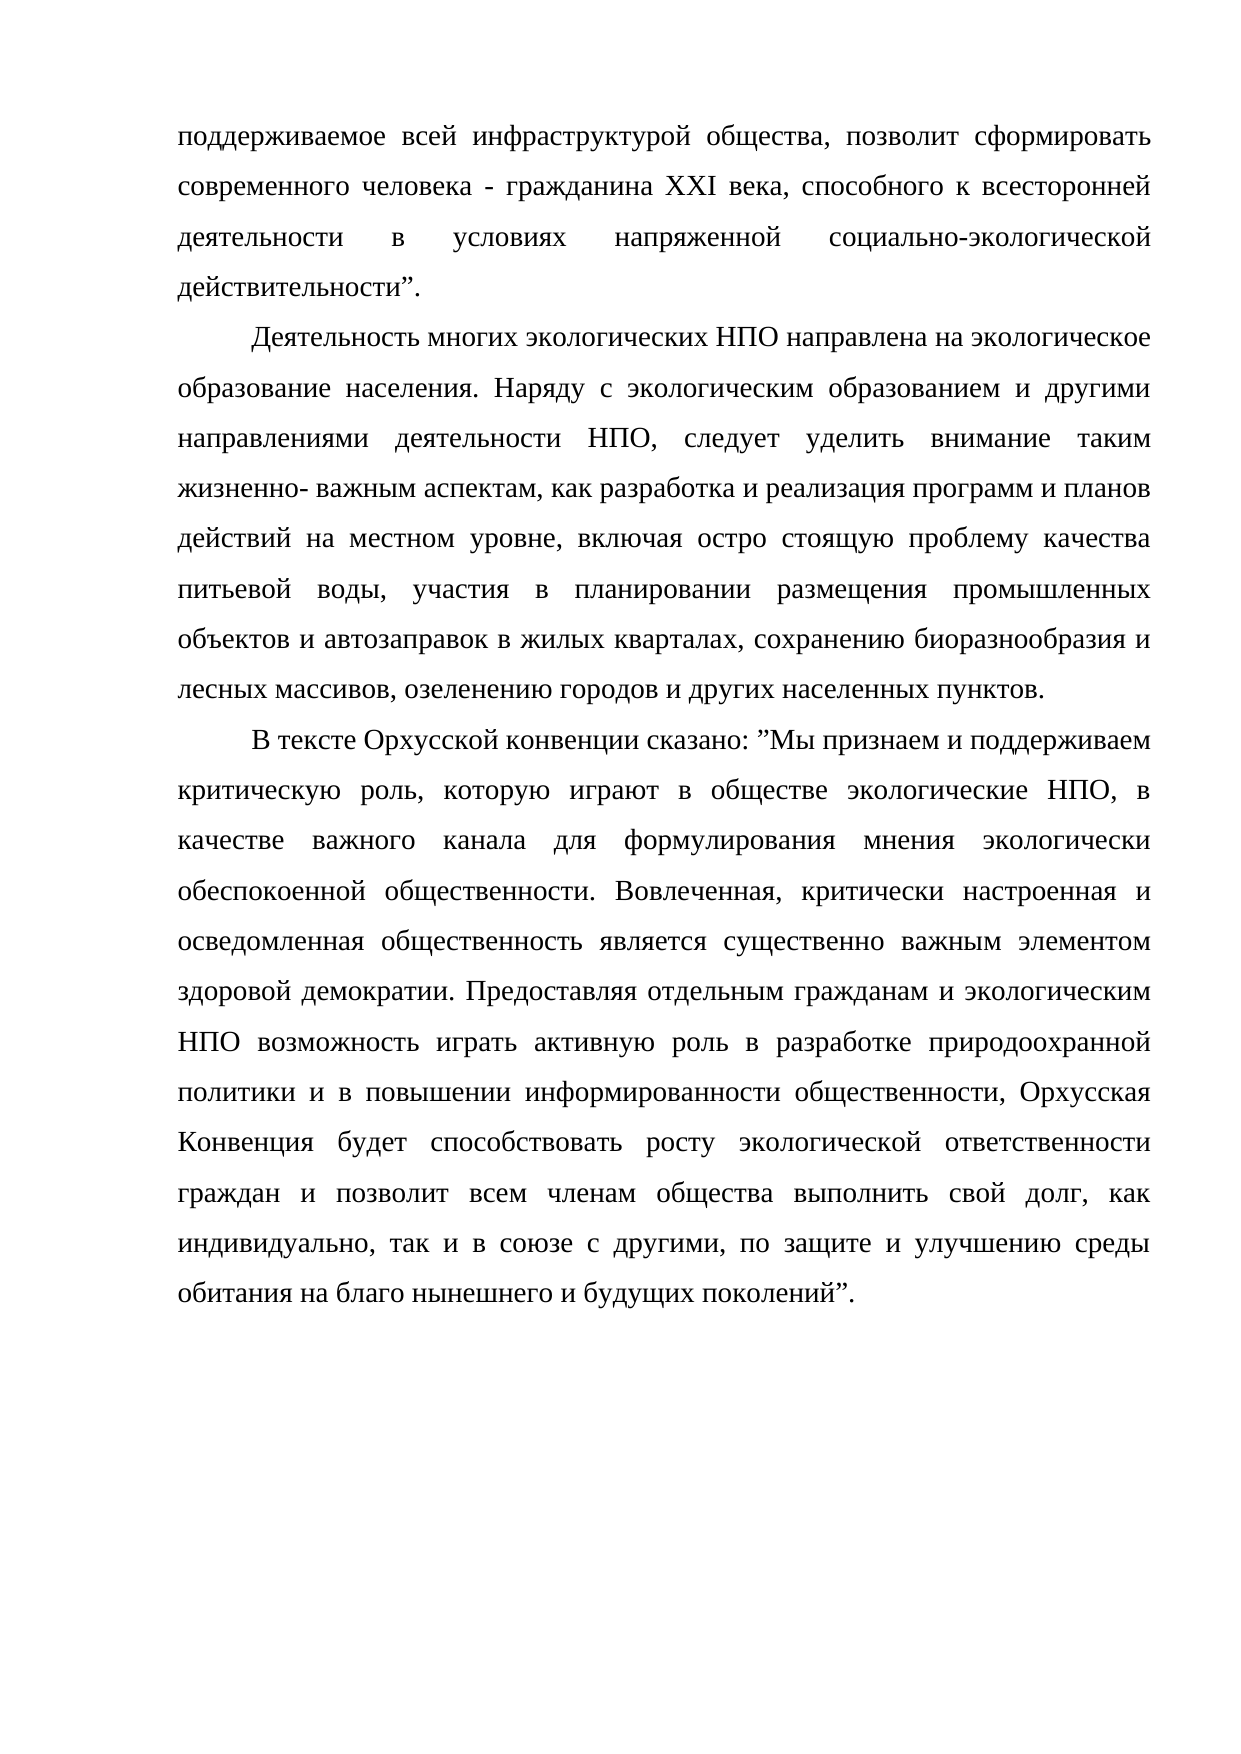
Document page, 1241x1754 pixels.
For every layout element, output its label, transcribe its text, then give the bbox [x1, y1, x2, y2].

text В тексте Орхусской конвенции сказано: ”Мы признаем и поддерживаем критическую роль, которую играют в обществе экологические НПО, в качестве важного канала для формулирования мнения экологически обеспокоенной общественности. Вовлеченная, критически настроенная и осведомленная общественность является существенно важным элементом здоровой демократии. Предоставляя отдельным гражданам и экологическим НПО возможность играть активную роль в разработке природоохранной политики и в повышении информированности общественности, Орхусская Конвенция будет способствовать росту экологической ответственности граждан и позволит всем членам общества выполнить свой долг, как индивидуально, так и в союзе с другими, по защите и улучшению среды обитания на благо нынешнего и будущих поколений”. [177, 722, 1152, 1309]
text Деятельность многих экологических НПО направлена на экологическое образование населения. Наряду с экологическим образованием и другими направлениями деятельности НПО, следует уделить внимание таким жизненно- важным аспектам, как разработка и реализация программ и планов действий на местном уровне, включая остро стоящую проблему качества питьевой воды, участия в планировании размещения промышленных объектов и автозаправок в жилых кварталах, сохранению биоразнообразия и лесных массивов, озеленению городов и других населенных пунктов. [177, 319, 1152, 705]
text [177, 118, 1152, 303]
